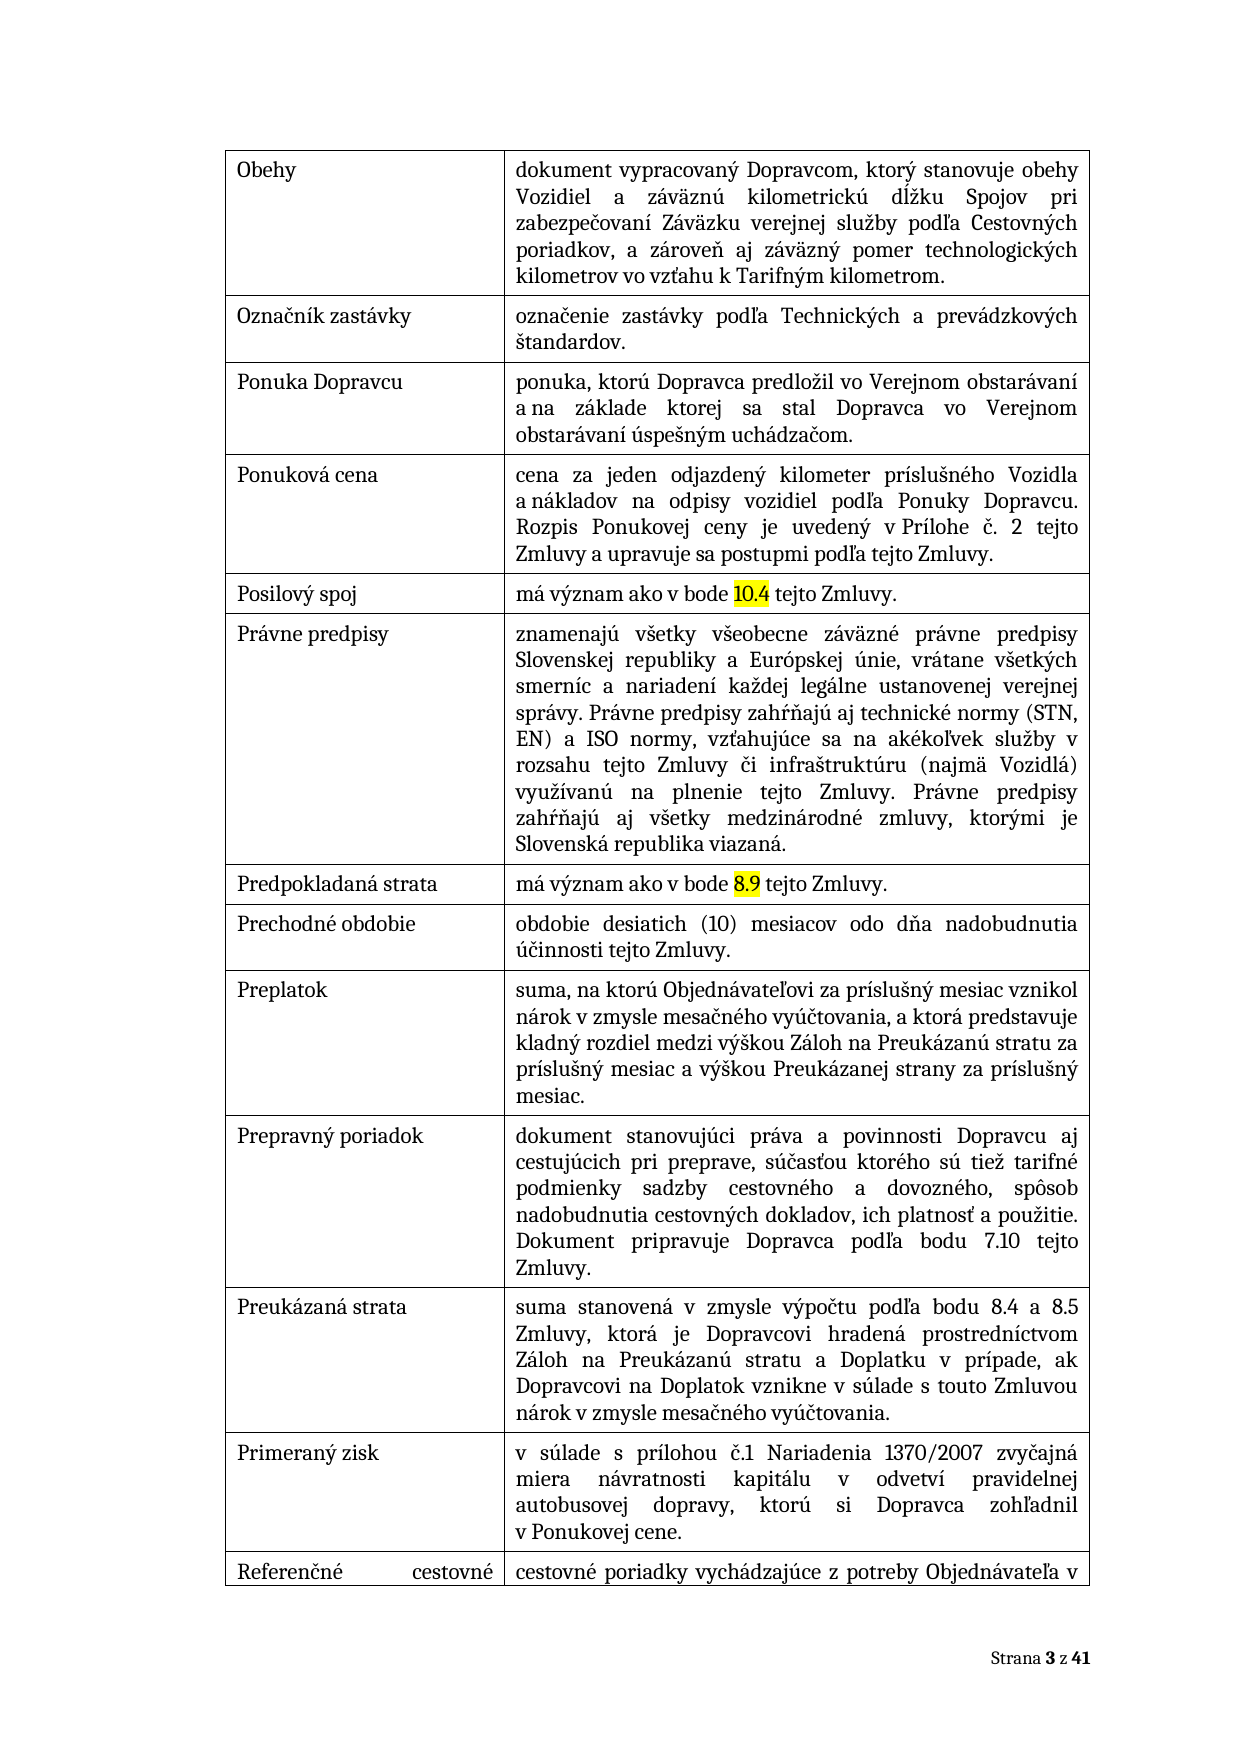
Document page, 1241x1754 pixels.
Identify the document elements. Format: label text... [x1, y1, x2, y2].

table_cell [226, 1552, 504, 1585]
table_cell Preplatok [226, 971, 504, 1115]
table_cell znamenajú všetky všeobecne záväzné právne predpisy Slovenskej republiky a Európskej únie, vrátane všetkých smerníc a nariadení každej legálne ustanovenej verejnej správy. Právne predpisy zahŕňajú aj technické normy (STN, EN) a ISO normy, vzťahujúce sa na akékoľvek služby v rozsahu tejto Zmluvy či infraštruktúru (najmä Vozidlá) využívanú na plnenie tejto Zmluvy. Právne predpisy zahŕňajú aj všetky medzinárodné zmluvy, ktorými je Slovenská republika viazaná. [505, 614, 1089, 864]
table_cell suma, na ktorú Objednávateľovi za príslušný mesiac vznikol nárok v zmysle mesačného vyúčtovania, a ktorá predstavuje kladný rozdiel medzi výškou Záloh na Preukázanú stratu za príslušný mesiac a výškou Preukázanej strany za príslušný mesiac. [505, 971, 1089, 1115]
table_cell Prepravný poriadok [226, 1116, 504, 1287]
table_cell Označník zastávky [226, 296, 504, 362]
table_cell dokument vypracovaný Dopravcom, ktorý stanovuje obehy Vozidiel a záväznú kilometrickú dĺžku Spojov pri zabezpečovaní Záväzku verejnej služby podľa Cestovných poriadkov, a zároveň aj záväzný pomer technologických kilometrov vo vzťahu k Tarifným kilometrom. [505, 151, 1089, 295]
table_cell cena za jeden odjazdený kilometer príslušného Vozidla a nákladov na odpisy vozidiel podľa Ponuky Dopravcu. Rozpis Ponukovej ceny je uvedený v Prílohe č. 2 tejto Zmluvy a upravuje sa postupmi podľa tejto Zmluvy. [505, 455, 1089, 573]
table_cell Primeraný zisk [226, 1433, 504, 1551]
table_cell Ponuka Dopravcu [226, 363, 504, 454]
table_cell Preukázaná strata [226, 1288, 504, 1432]
table_cell označenie zastávky podľa Technických a prevádzkových štandardov. [505, 296, 1089, 362]
table_cell Posilový spoj [226, 574, 504, 613]
table_cell má význam ako v bode 10.4 tejto Zmluvy. [505, 574, 1089, 613]
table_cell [505, 1552, 1089, 1585]
table_cell Právne predpisy [226, 614, 504, 864]
table_cell má význam ako v bode 8.9 tejto Zmluvy. [505, 865, 1089, 904]
table_cell Prechodné obdobie [226, 905, 504, 970]
table_cell Obehy [226, 151, 504, 295]
table_cell v súlade s prílohou č.1 Nariadenia 1370/2007 zvyčajná miera návratnosti kapitálu v odvetví pravidelnej autobusovej dopravy, ktorú si Dopravca zohľadnil v Ponukovej cene. [505, 1433, 1089, 1551]
table_cell obdobie desiatich (10) mesiacov odo dňa nadobudnutia účinnosti tejto Zmluvy. [505, 905, 1089, 970]
table_cell ponuka, ktorú Dopravca predložil vo Verejnom obstarávaní a na základe ktorej sa stal Dopravca vo Verejnom obstarávaní úspešným uchádzačom. [505, 363, 1089, 454]
table_cell Predpokladaná strata [226, 865, 504, 904]
table_cell Ponuková cena [226, 455, 504, 573]
table_cell dokument stanovujúci práva a povinnosti Dopravcu aj cestujúcich pri preprave, súčasťou ktorého sú tiež tarifné podmienky sadzby cestovného a dovozného, spôsob nadobudnutia cestovných dokladov, ich platnosť a použitie. Dokument pripravuje Dopravca podľa bodu 7.10 tejto Zmluvy. [505, 1116, 1089, 1287]
table_cell suma stanovená v zmysle výpočtu podľa bodu 8.4 a 8.5 Zmluvy, ktorá je Dopravcovi hradená prostredníctvom Záloh na Preukázanú stratu a Doplatku v prípade, ak Dopravcovi na Doplatok vznikne v súlade s touto Zmluvou nárok v zmysle mesačného vyúčtovania. [505, 1288, 1089, 1432]
